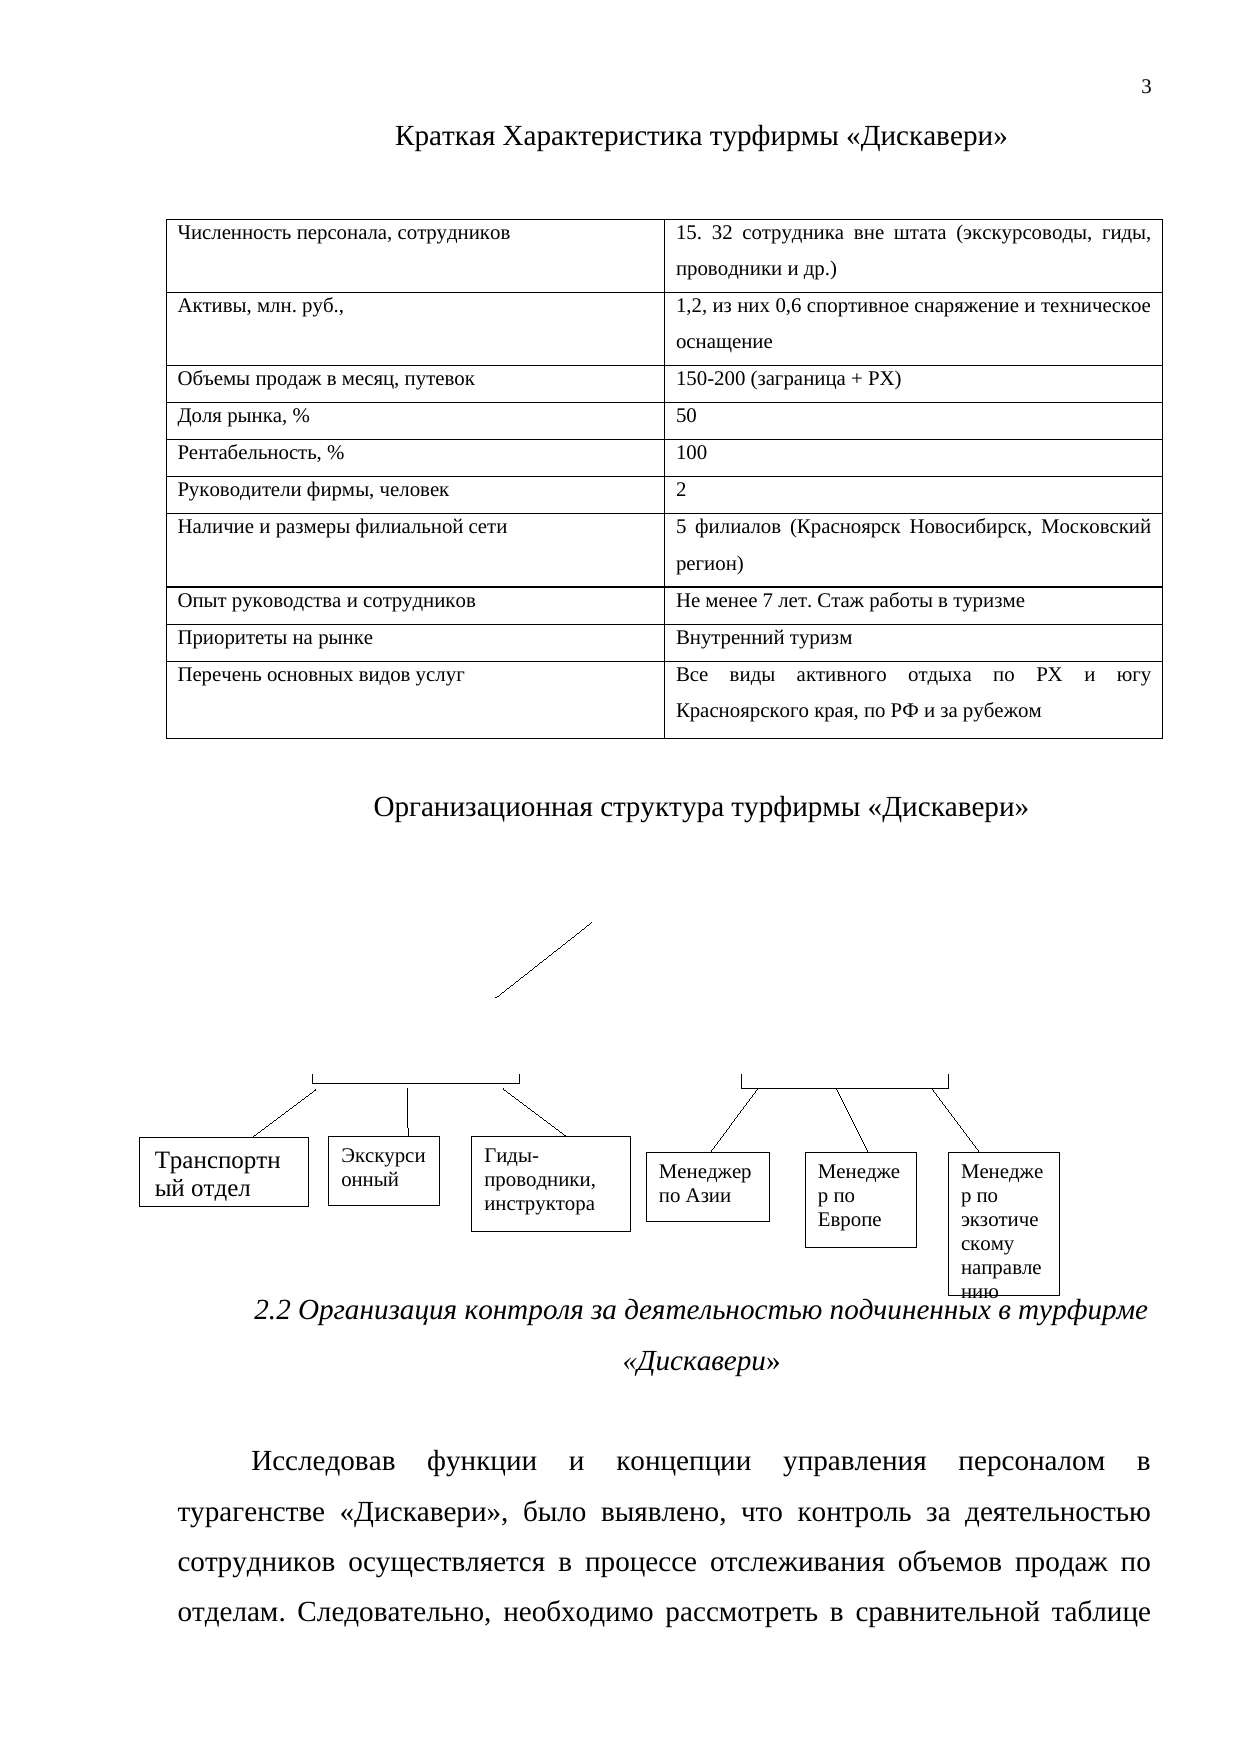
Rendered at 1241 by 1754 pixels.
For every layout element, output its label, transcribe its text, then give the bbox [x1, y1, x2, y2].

table_cell 50 [665, 403, 1162, 439]
table_cell 150-200 (заграница + РХ) [665, 366, 1162, 402]
table_cell Доля рынка, % [167, 403, 664, 439]
table_cell Активы, млн. руб., [167, 293, 664, 365]
table_cell 100 [665, 440, 1162, 476]
table_header Численность персонала, сотрудников [167, 220, 664, 292]
table_cell Опыт руководства и сотрудников [167, 588, 664, 623]
text Краткая Характеристика турфирмы «Дискавери» [177, 118, 1152, 152]
table_cell Все виды активного отдыха по РХ и югу Красноярского края, по РФ и за рубежом [665, 662, 1162, 738]
table_cell Приоритеты на рынке [167, 625, 664, 661]
text «Дискавери» [177, 1343, 1152, 1376]
table_cell Объемы продаж в месяц, путевок [167, 366, 664, 402]
text 2.2 Организация контроля за деятельностью подчиненных в турфирме [177, 1292, 1152, 1326]
table_cell Руководители фирмы, человек [167, 477, 664, 513]
table_cell 1,2, из них 0,6 спортивное снаряжение и техническое оснащение [665, 293, 1162, 365]
table_cell Наличие и размеры филиальной сети [167, 514, 664, 586]
table_cell Перечень основных видов услуг [167, 662, 664, 738]
table_cell Рентабельность, % [167, 440, 664, 476]
table_cell 2 [665, 477, 1162, 513]
table_cell Внутренний туризм [665, 625, 1162, 661]
text Организационная структура турфирмы «Дискавери» [177, 789, 1152, 823]
table_cell Не менее 7 лет. Стаж работы в туризме [665, 588, 1162, 623]
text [177, 1443, 1152, 1628]
table_cell 5 филиалов (Красноярск Новосибирск, Московский регион) [665, 514, 1162, 586]
table_header 15. 32 сотрудника вне штата (экскурсоводы, гиды, проводники и др.) [665, 220, 1162, 292]
